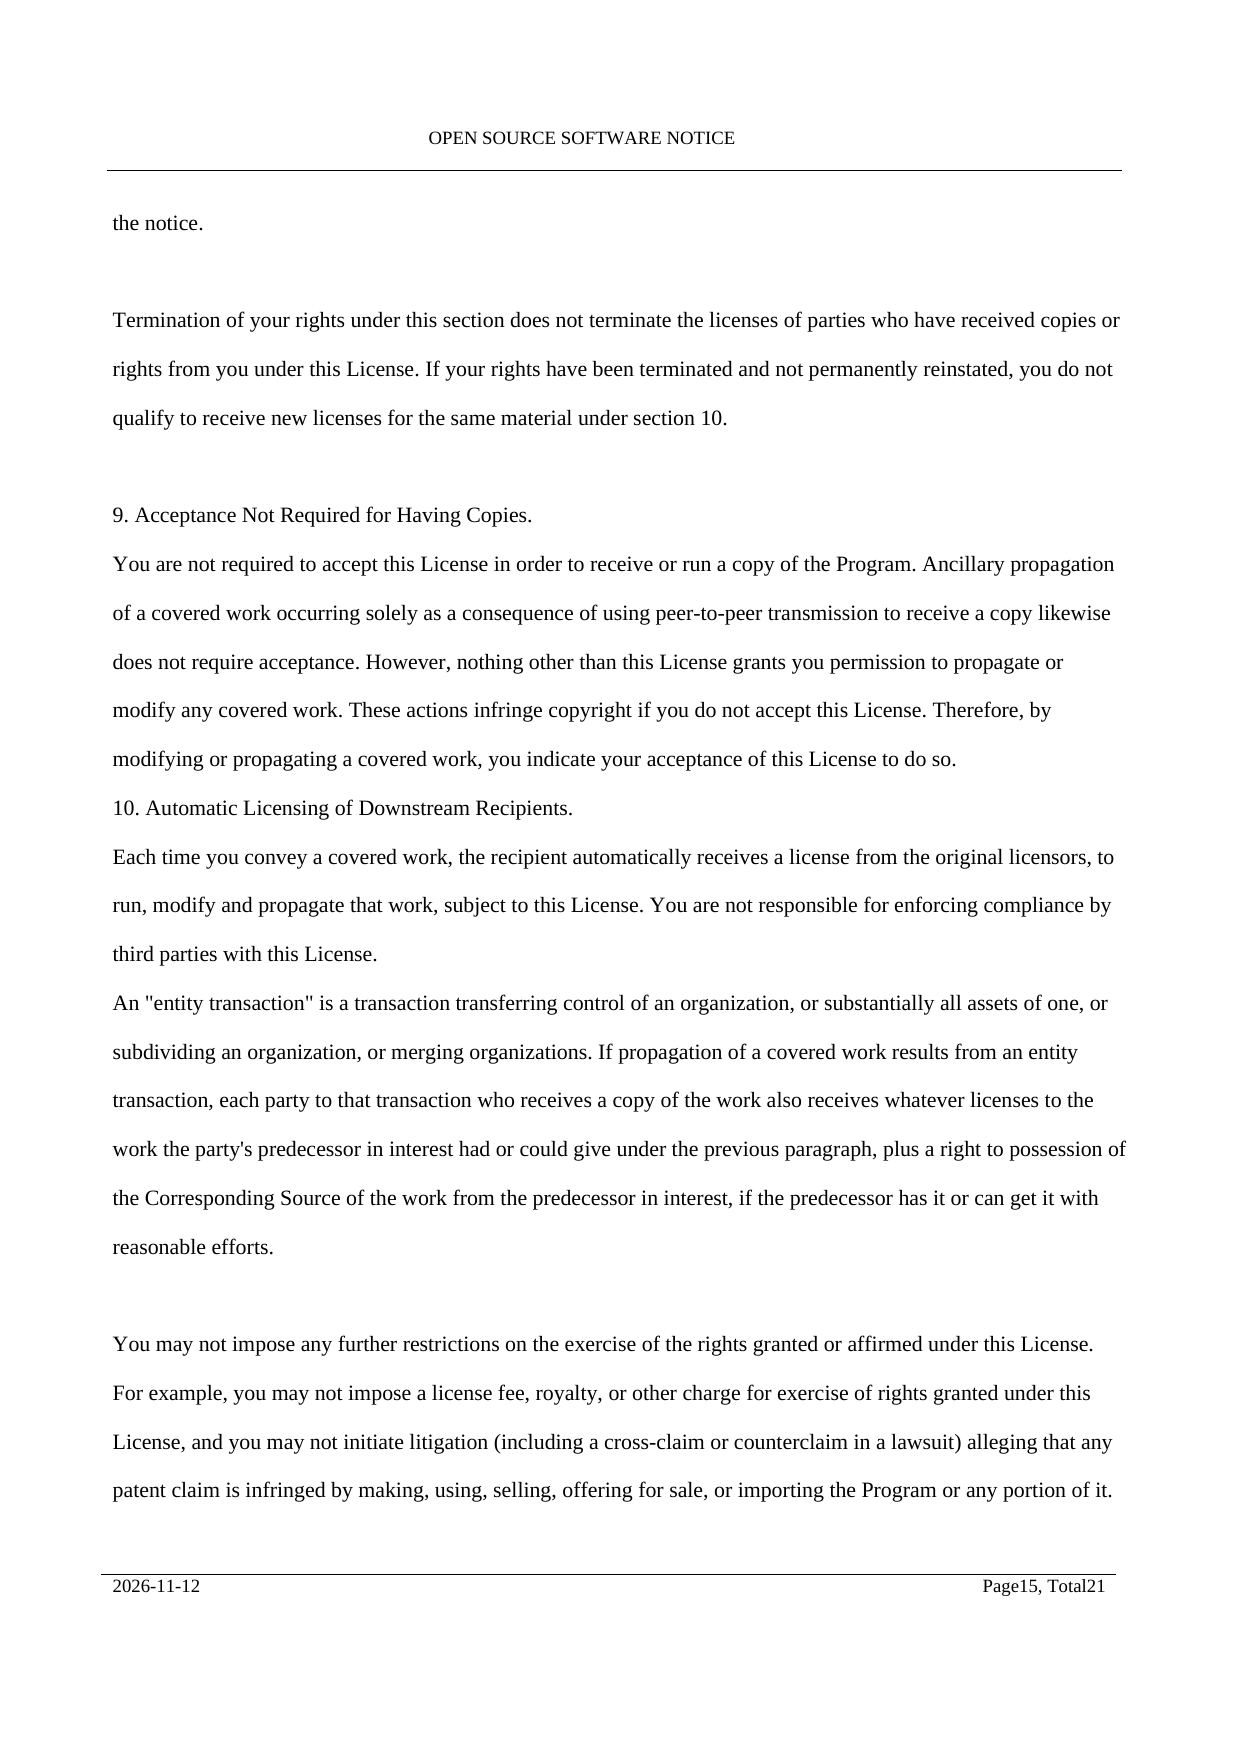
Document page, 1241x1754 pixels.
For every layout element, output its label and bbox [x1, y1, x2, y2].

text [112, 206, 1128, 1506]
